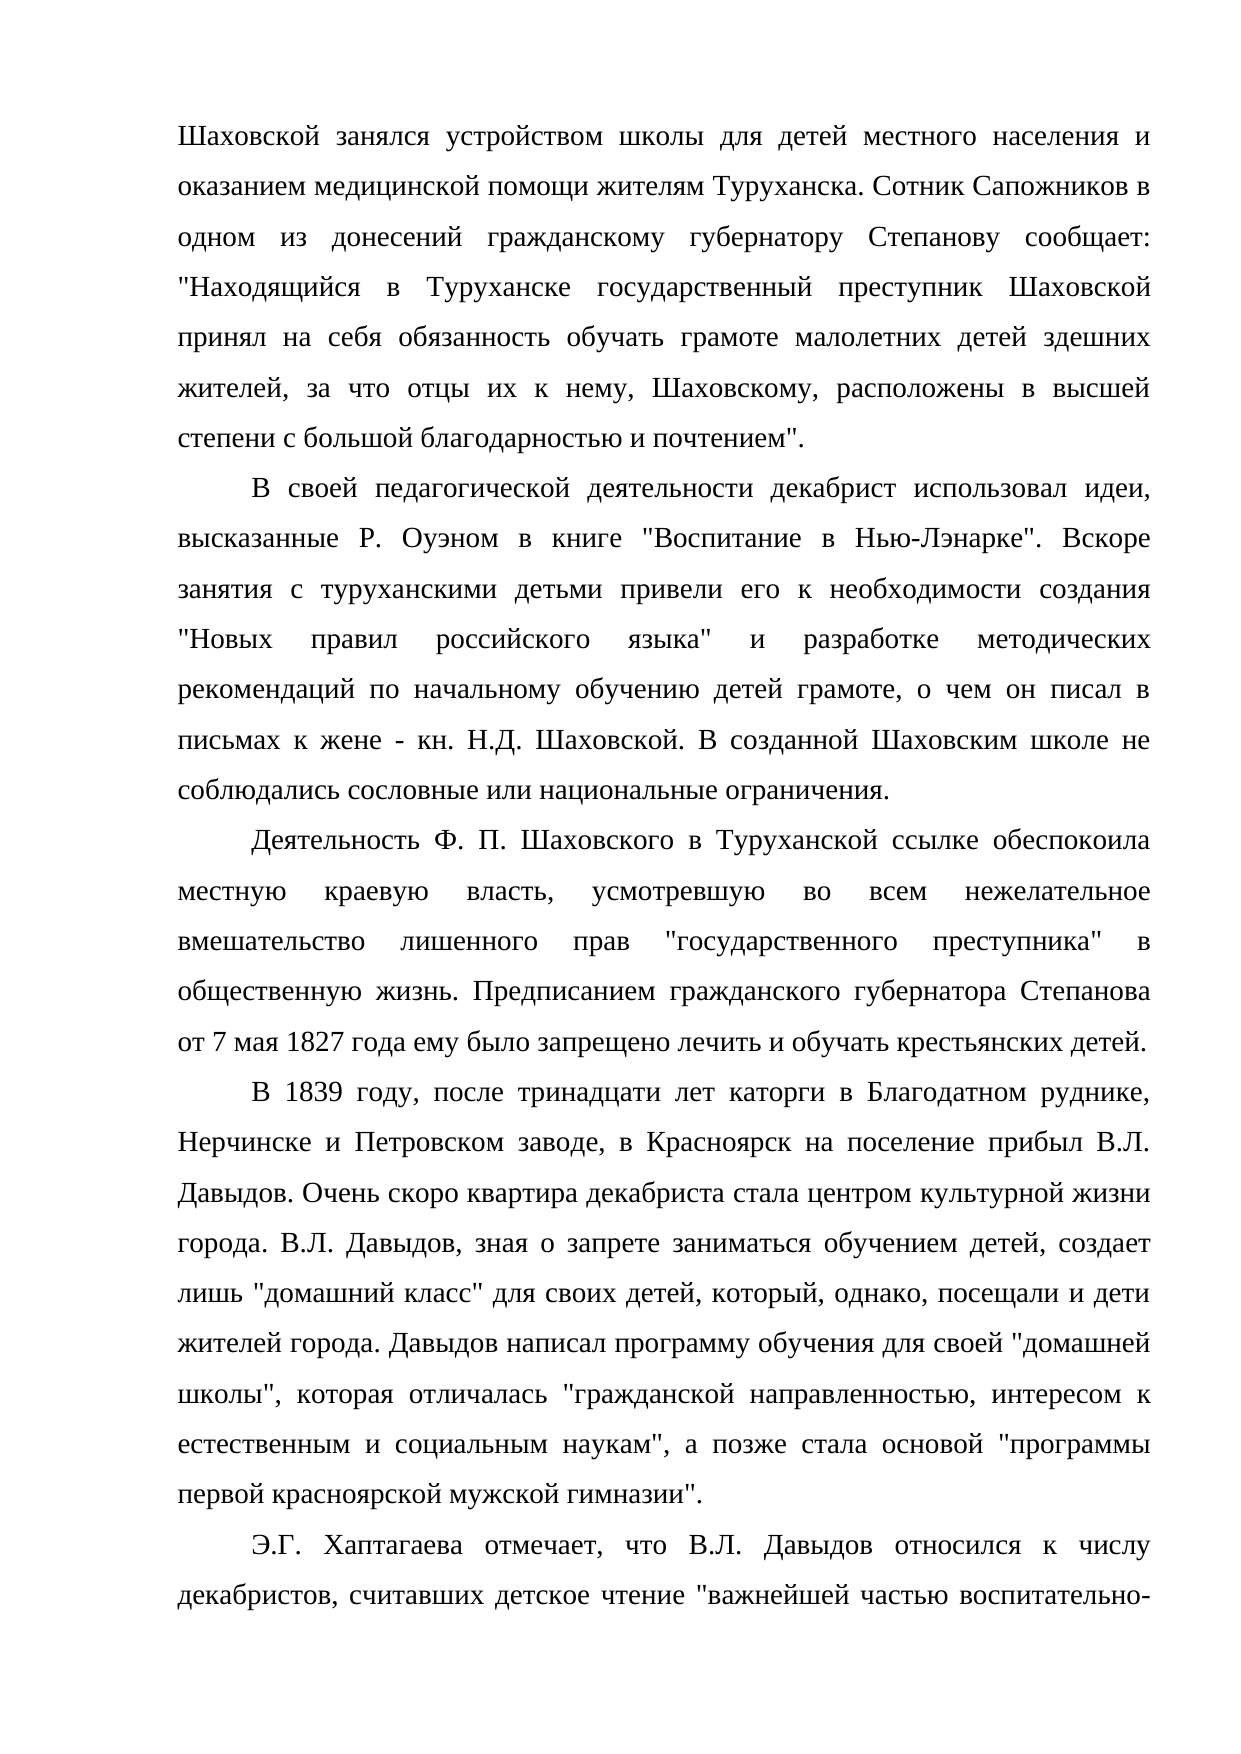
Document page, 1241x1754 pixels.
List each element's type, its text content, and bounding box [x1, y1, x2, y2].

text В своей педагогической деятельности декабрист использовал идеи, высказанные Р. Оуэном в книге "Воспитание в Нью-Лэнарке". Вскоре занятия с туруханскими детьми привели его к необходимости создания "Новых правил российского языка" и разработке методических рекомендаций по начальному обучению детей грамоте, о чем он писал в письмах к жене - кн. Н.Д. Шаховской. В созданной Шаховским школе не соблюдались сословные или национальные ограничения. [177, 470, 1152, 806]
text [177, 118, 1152, 453]
text Деятельность Ф. П. Шаховского в Туруханской ссылке обеспокоила местную краевую власть, усмотревшую во всем нежелательное вмешательство лишенного прав "государственного преступника" в общественную жизнь. Предписанием гражданского губернатора Степанова от 7 мая 1827 года ему было запрещено лечить и обучать крестьянских детей. [177, 822, 1152, 1057]
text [177, 1527, 1152, 1611]
text В 1839 году, после тринадцати лет каторги в Благодатном руднике, Нерчинске и Петровском заводе, в Красноярск на поселение прибыл В.Л. Давыдов. Очень скоро квартира декабриста стала центром культурной жизни города. В.Л. Давыдов, зная о запрете заниматься обучением детей, создает лишь "домашний класс" для своих детей, который, однако, посещали и дети жителей города. Давыдов написал программу обучения для своей "домашней школы", которая отличалась "гражданской направленностью, интересом к естественным и социальным наукам", а позже стала основой "программы первой красноярской мужской гимназии". [177, 1074, 1152, 1510]
